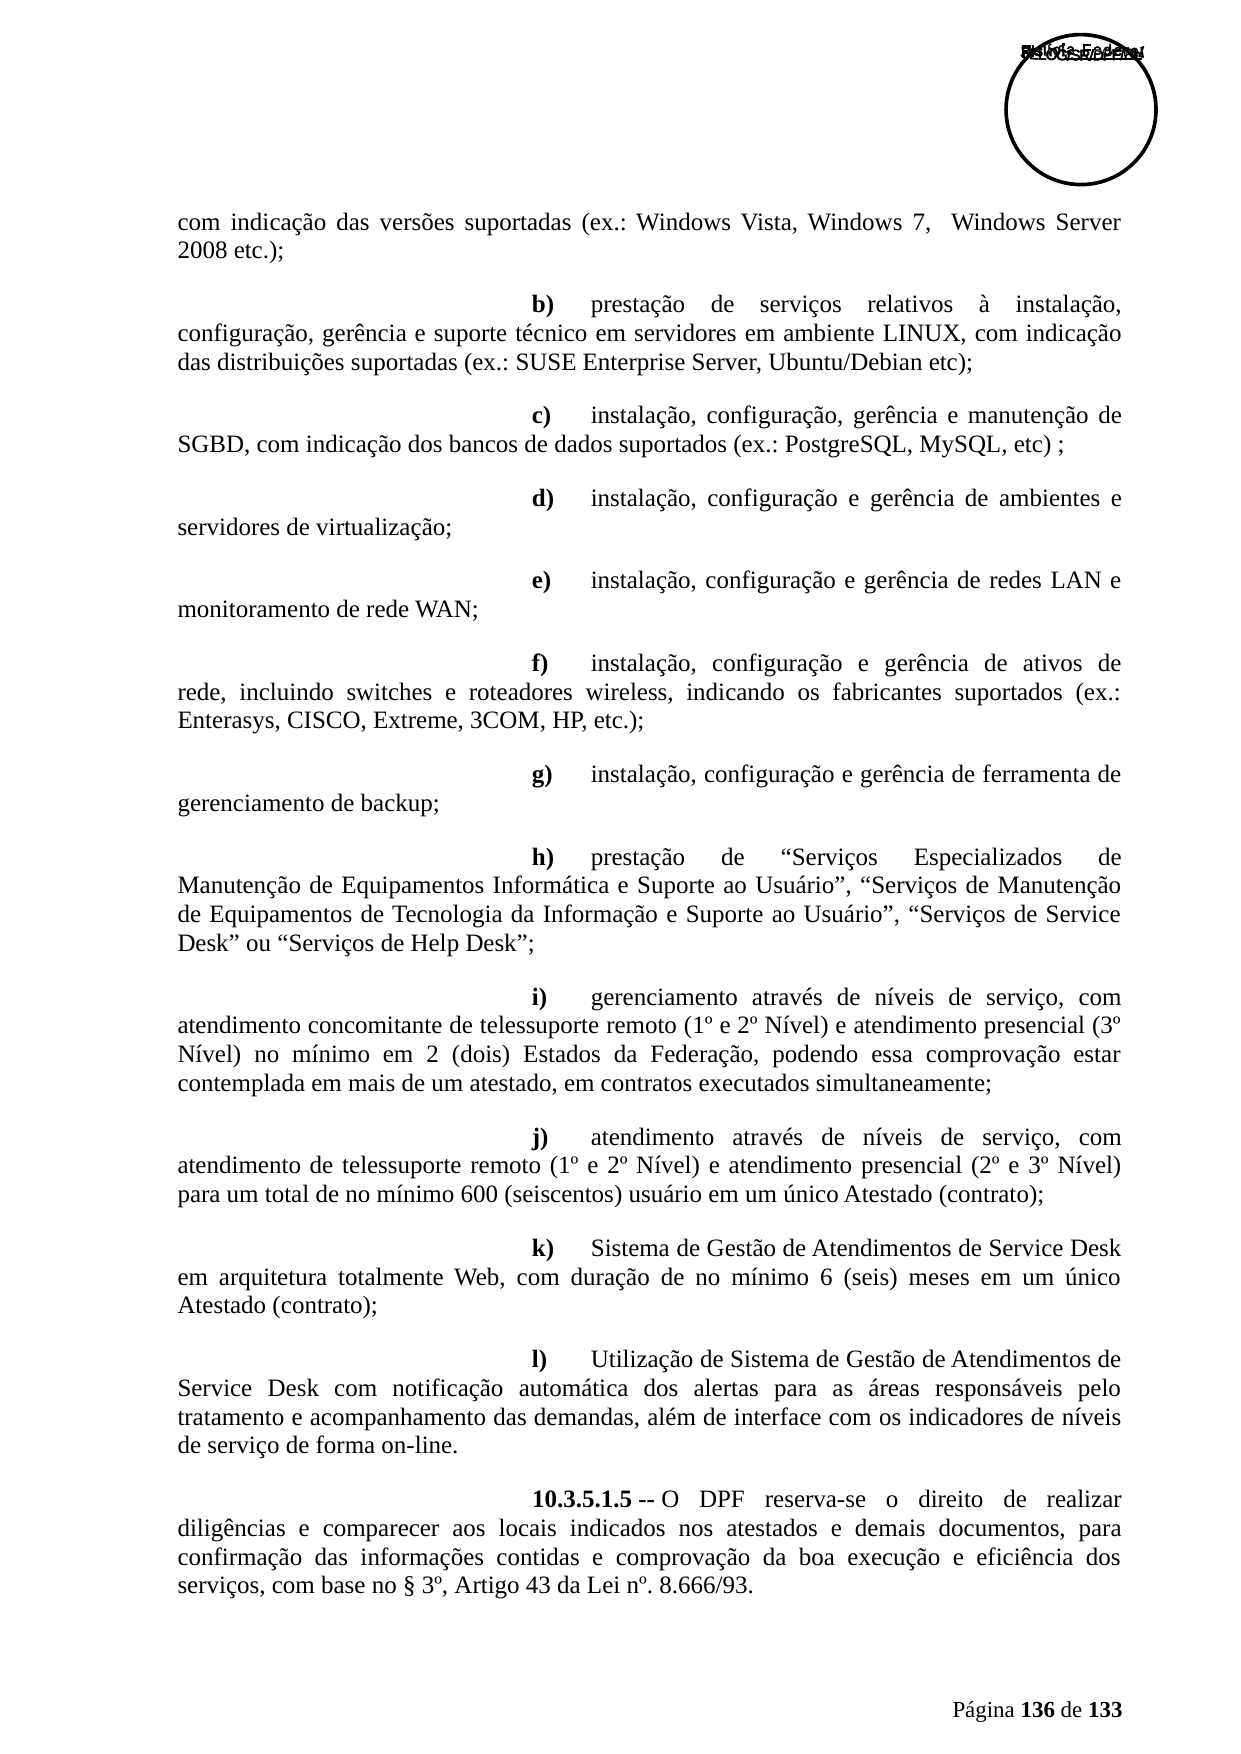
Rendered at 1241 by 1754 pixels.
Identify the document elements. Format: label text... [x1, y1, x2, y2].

list instalação, configuração e gerência de ativos de rede, incluindo switches e roteadores wireless, indicando os fabricantes suportados (ex.: Enterasys, CISCO, Extreme, 3COM, HP, etc.); [177, 648, 1122, 734]
list prestação de serviços relativos à instalação, configuração, gerência e suporte técnico em servidores em ambiente LINUX, com indicação das distribuições suportadas (ex.: SUSE Enterprise Server, Ubuntu/Debian etc); [177, 289, 1122, 376]
list instalação, configuração e gerência de ambientes e servidores de virtualização; [177, 483, 1122, 541]
list gerenciamento através de níveis de serviço, com atendimento concomitante de telessuporte remoto (1º e 2º Nível) e atendimento presencial (3º Nível) no mínimo em 2 (dois) Estados da Federação, podendo essa comprovação estar contemplada em mais de um atestado, em contratos executados simultaneamente; [177, 982, 1122, 1097]
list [177, 207, 1122, 264]
list Sistema de Gestão de Atendimentos de Service Desk em arquitetura totalmente Web, com duração de no mínimo 6 (seis) meses em um único Atestado (contrato); [177, 1233, 1122, 1319]
list Utilização de Sistema de Gestão de Atendimentos de Service Desk com notificação automática dos alertas para as áreas responsáveis pelo tratamento e acompanhamento das demandas, além de interface com os indicadores de níveis de serviço de forma on-line. [177, 1344, 1122, 1459]
list instalação, configuração, gerência e manutenção de SGBD, com indicação dos bancos de dados suportados (ex.: PostgreSQL, MySQL, etc) ; [177, 401, 1122, 458]
list atendimento através de níveis de serviço, com atendimento de telessuporte remoto (1º e 2º Nível) e atendimento presencial (2º e 3º Nível) para um total de no mínimo 600 (seiscentos) usuário em um único Atestado (contrato); [177, 1122, 1122, 1208]
list instalação, configuração e gerência de redes LAN e monitoramento de rede WAN; [177, 566, 1122, 623]
list O DPF reserva-se o direito de realizar diligências e comparecer aos locais indicados nos atestados e demais documentos, para confirmação das informações contidas e comprovação da boa execução e eficiência dos serviços, com base no § 3º, Artigo 43 da Lei nº. 8.666/93. [177, 1484, 1122, 1599]
list instalação, configuração e gerência de ferramenta de gerenciamento de backup; [177, 759, 1122, 817]
list prestação de “Serviços Especializados de Manutenção de Equipamentos Informática e Suporte ao Usuário”, “Serviços de Manutenção de Equipamentos de Tecnologia da Informação e Suporte ao Usuário”, “Serviços de Service Desk” ou “Serviços de Help Desk”; [177, 842, 1122, 957]
